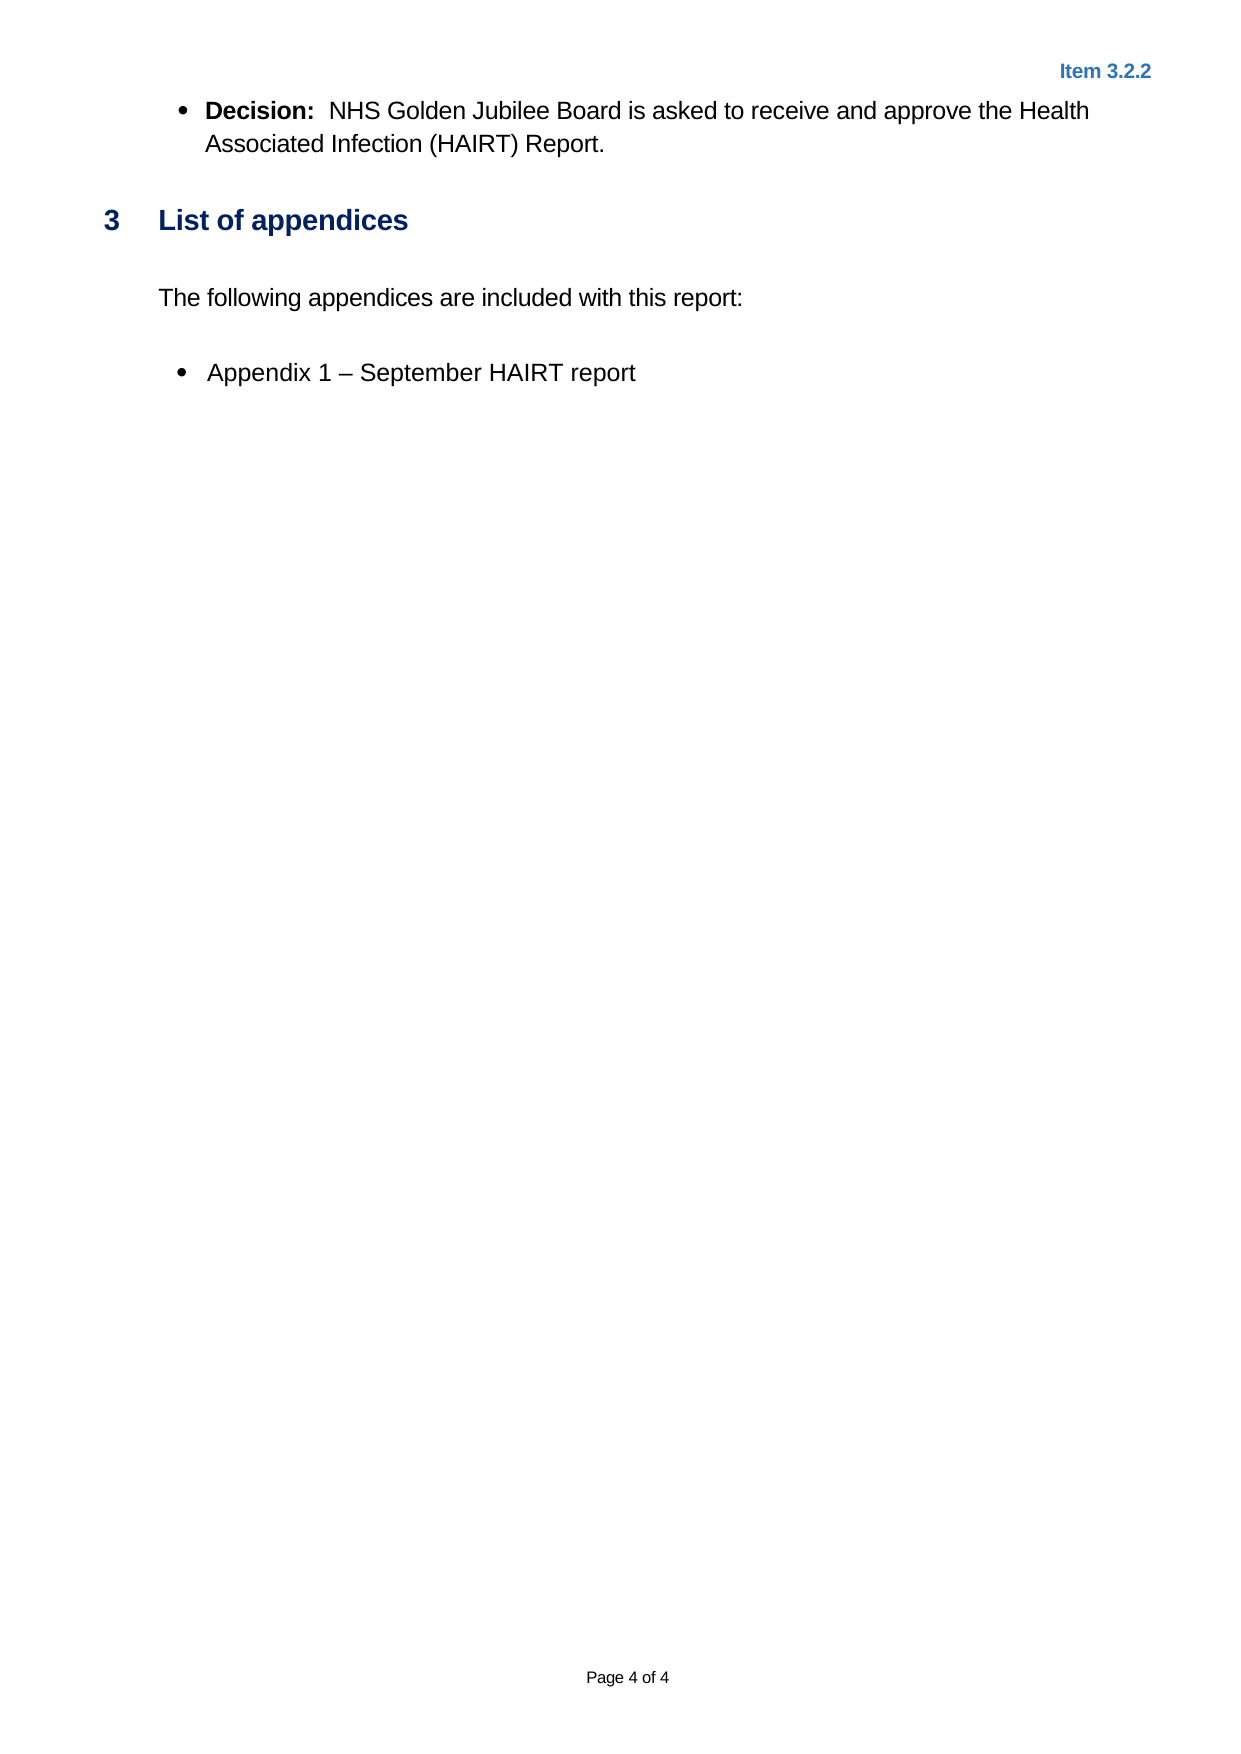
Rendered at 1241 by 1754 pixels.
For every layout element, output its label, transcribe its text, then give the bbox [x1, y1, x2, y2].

list Decision: NHS Golden Jubilee Board is asked to receive and approve the Health Associated Infection (HAIRT) Report. [178, 96, 1152, 158]
subtitle List of appendices [103, 203, 1152, 237]
list Appendix 1 – September HAIRT report [177, 358, 1152, 386]
text The following appendices are included with this report: [103, 283, 1152, 312]
